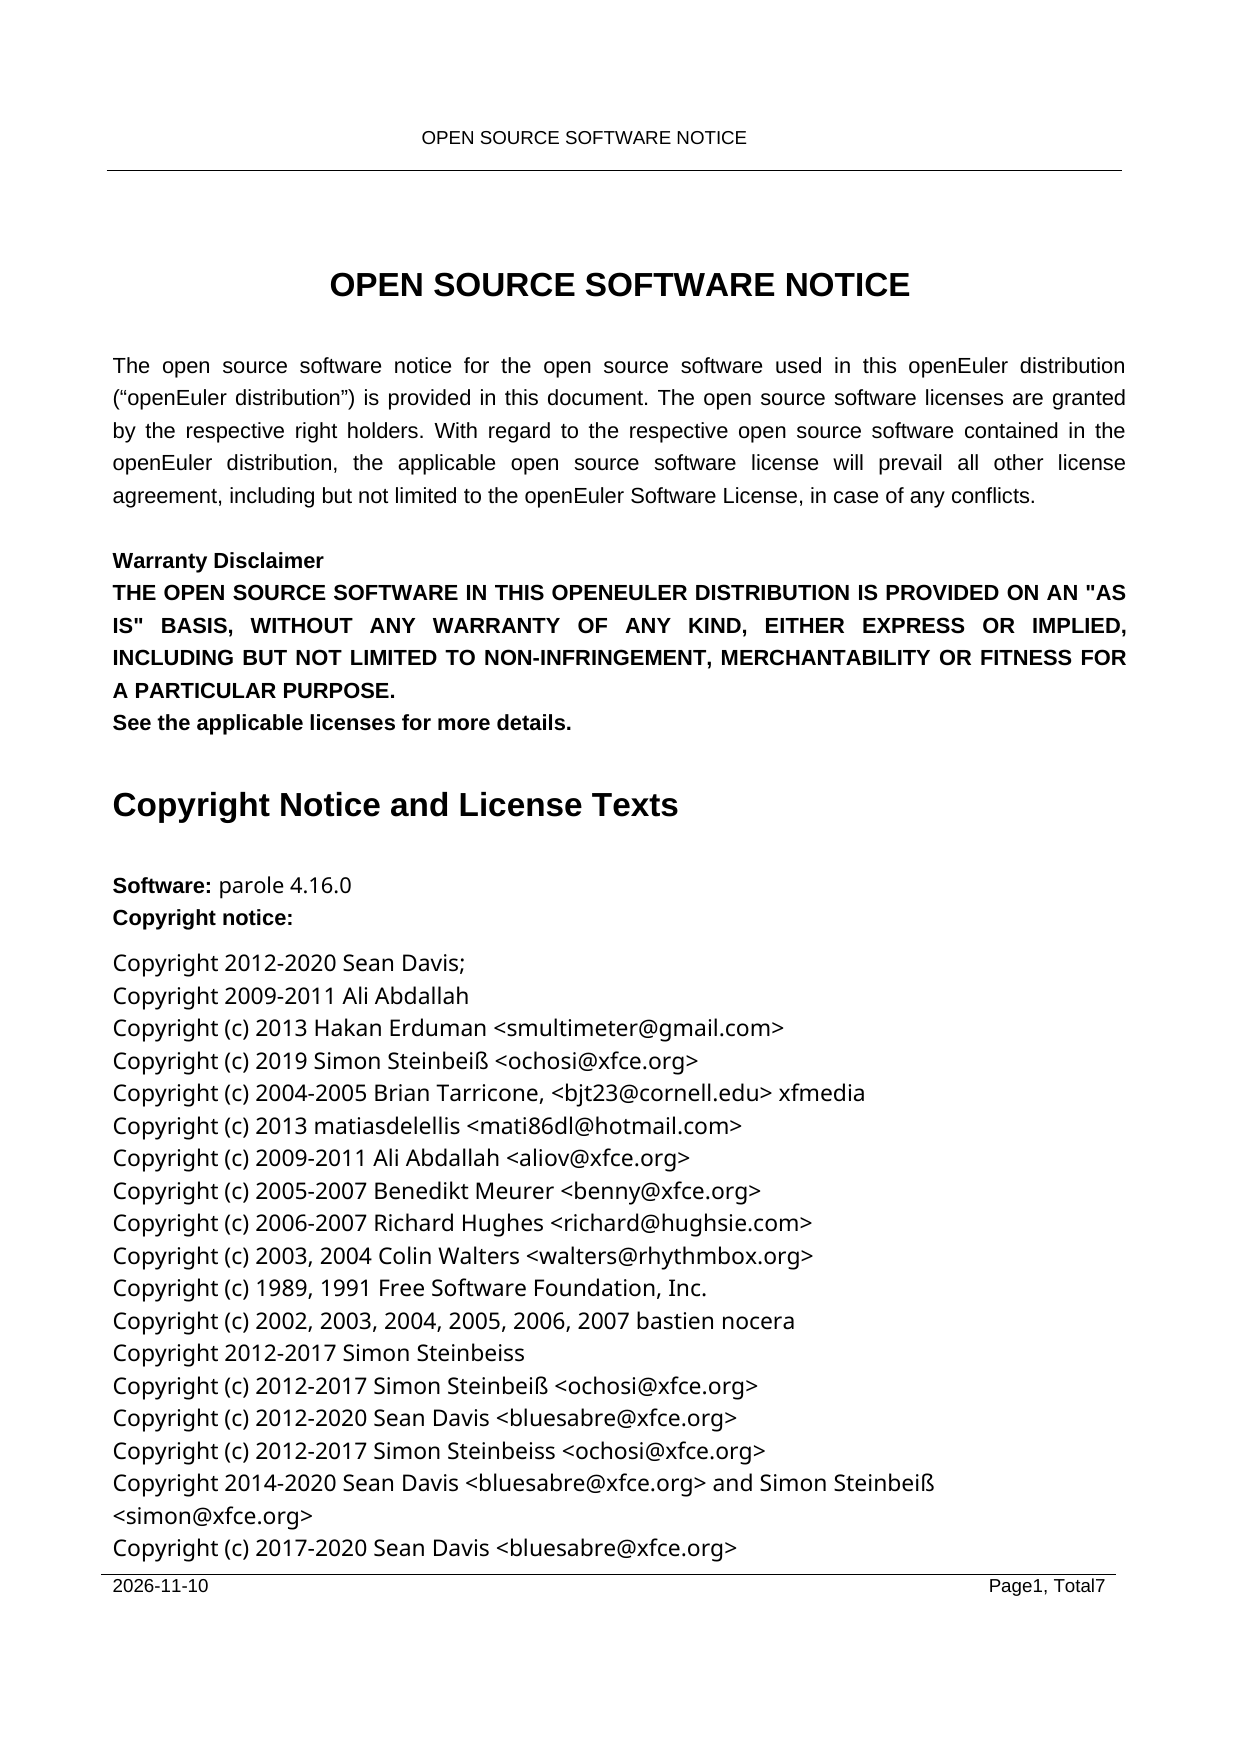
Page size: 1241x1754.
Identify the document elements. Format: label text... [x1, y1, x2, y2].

text Copyright Notice and License Texts [112, 771, 1128, 836]
text Copyright notice: [112, 901, 1128, 934]
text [112, 947, 1128, 1564]
text Warranty Disclaimer [112, 544, 1128, 576]
text THE OPEN SOURCE SOFTWARE IN THIS OPENEULER DISTRIBUTION IS PROVIDED ON AN "AS IS" BASIS, WITHOUT ANY WARRANTY OF ANY KIND, EITHER EXPRESS OR IMPLIED, INCLUDING BUT NOT LIMITED TO NON-INFRINGEMENT, MERCHANTABILITY OR FITNESS FOR A PARTICULAR PURPOSE. See the applicable licenses for more details. [112, 576, 1128, 739]
title Software: parole 4.16.0 [112, 869, 1128, 901]
text The open source software notice for the open source software used in this openEuler distribution (“openEuler distribution”) is provided in this document. The open source software licenses are granted by the respective right holders. With regard to the respective open source software contained in the openEuler distribution, the applicable open source software license will prevail all other license agreement, including but not limited to the openEuler Software License, in case of any conflicts. [112, 349, 1128, 511]
text OPEN SOURCE SOFTWARE NOTICE [112, 251, 1128, 316]
